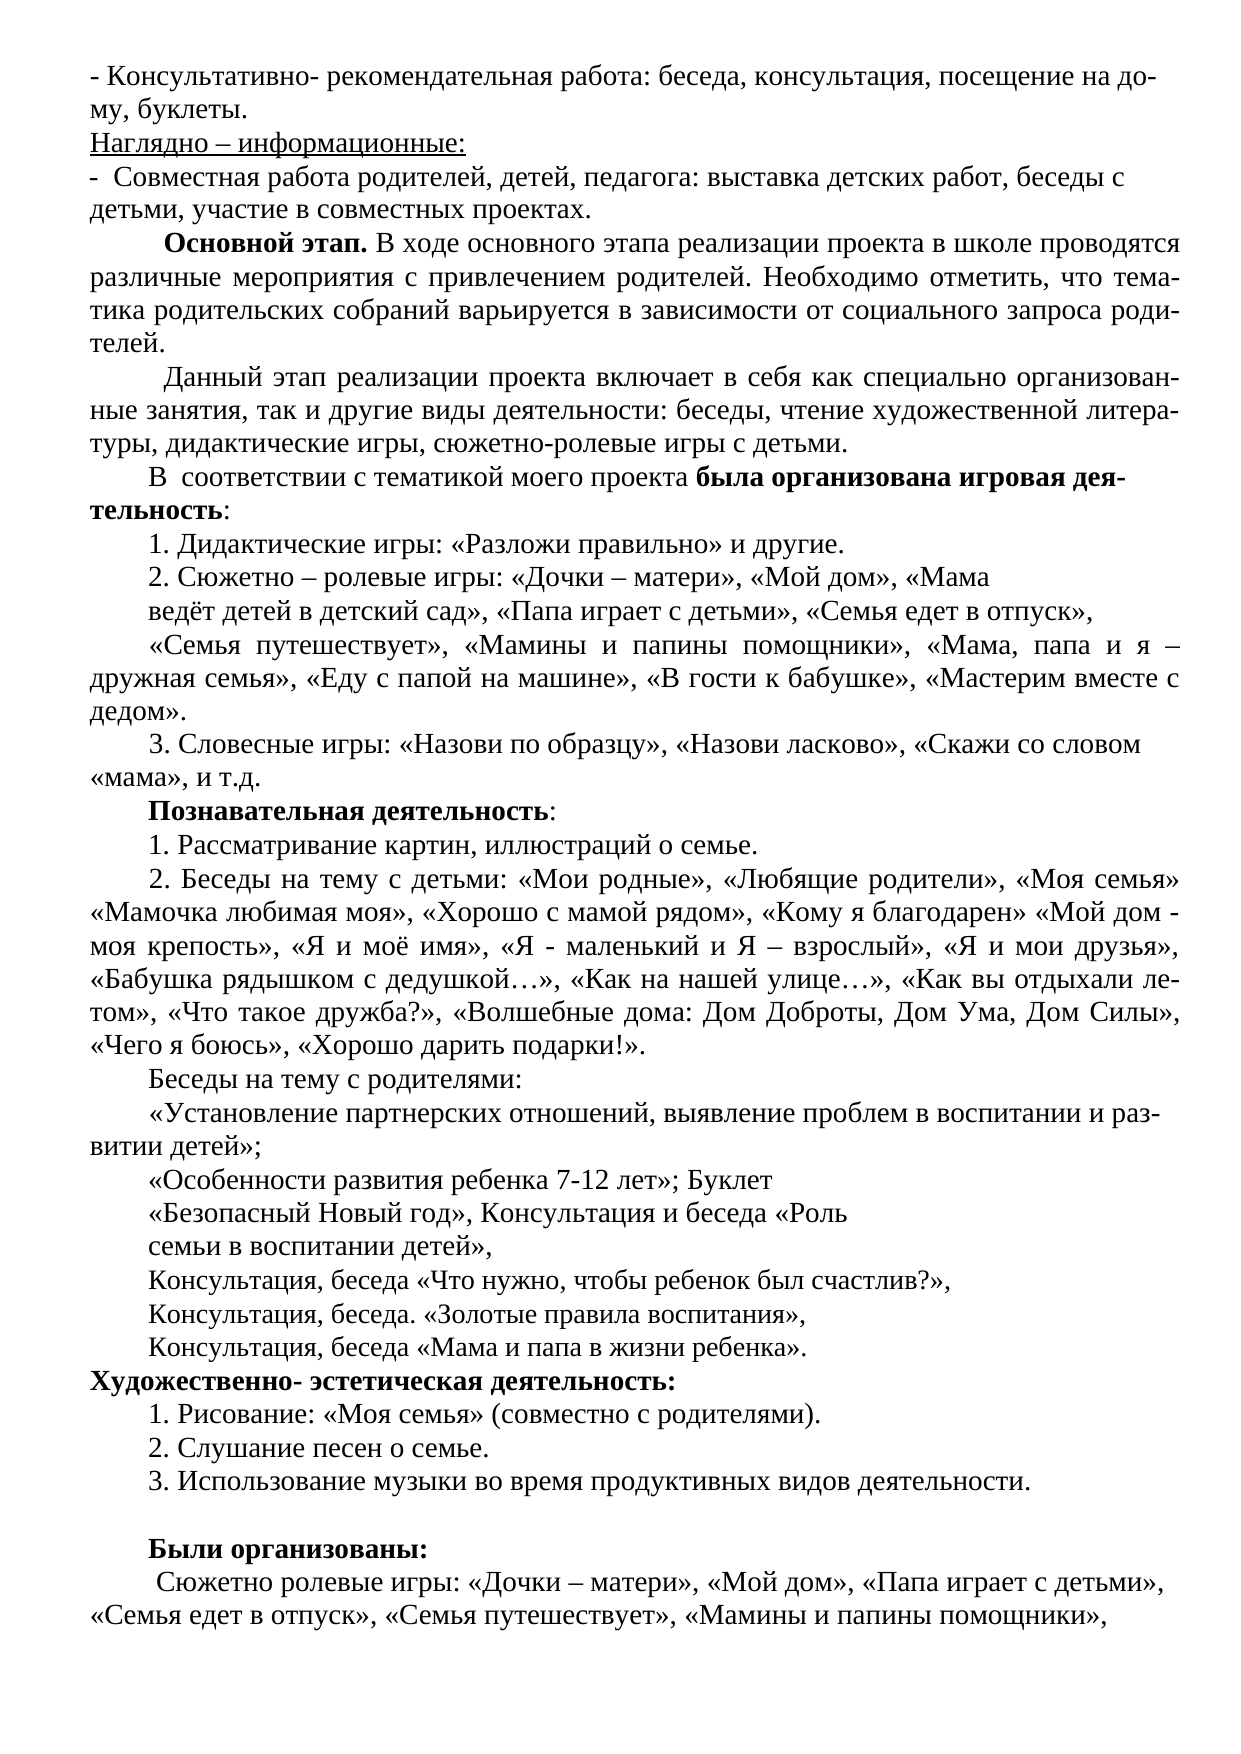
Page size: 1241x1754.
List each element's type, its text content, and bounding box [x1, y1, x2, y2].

text 3. Словесные игры: «Назови по образцу», «Назови ласково», «Скажи со словом «мама», и т.д. [89, 728, 1181, 793]
text 3. Использование музыки во время продуктивных видов деятельности. [148, 1463, 1181, 1497]
text 1. Дидактические игры: «Разложи правильно» и другие. [148, 526, 1181, 559]
text Основной этап. В ходе основного этапа реализации проекта в школе проводятся различные мероприятия с привлечением родителей. Необходимо отметить, что тема-тика родительских собраний варьируется в зависимости от социального запроса роди-телей. [89, 227, 1181, 358]
text Данный этап реализации проекта включает в себя как специально организован-ные занятия, так и другие виды деятельности: беседы, чтение художественной литера-туры, дидактические игры, сюжетно-ролевые игры с детьми. [89, 360, 1181, 459]
text Художественно- эстетическая деятельность: [89, 1363, 1181, 1397]
text ведёт детей в детский сад», «Папа играет с детьми», «Семья едет в отпуск», [148, 593, 1181, 627]
text Консультация, беседа «Что нужно, чтобы ребенок был счастлив?», Консультация, беседа. «Золотые правила воспитания», Консультация, беседа «Мама и папа в жизни ребенка». [148, 1263, 981, 1362]
text Были организованы: [148, 1531, 1181, 1564]
text «Установление партнерских отношений, выявление проблем в воспитании и раз-витии детей»; [89, 1096, 1181, 1162]
list Совместная работа родителей, детей, педагога: выставка детских работ, беседы с детьми, участие в совместных проектах. [89, 160, 1181, 225]
text Беседы на тему с родителями: [148, 1061, 1181, 1095]
text «Особенности развития ребенка 7-12 лет»; Буклет «Безопасный Новый год», Консультация и беседа «Роль семьи в воспитании детей», [148, 1163, 864, 1262]
text 1. Рассматривание картин, иллюстраций о семье. [148, 827, 1181, 860]
text тельность: [89, 492, 1181, 526]
text Наглядно – информационные: [89, 125, 1181, 159]
list соответствии с тематикой моего проекта была организована игровая дея- [148, 459, 1181, 492]
text - Консультативно- рекомендательная работа: беседа, консультация, посещение на до-му, буклеты. [89, 60, 1181, 125]
text 2. Сюжетно – ролевые игры: «Дочки – матери», «Мой дом», «Мама [148, 559, 1181, 593]
text 1. Рисование: «Моя семья» (совместно с родителями). [148, 1397, 1181, 1430]
text «Семья путешествует», «Мамины и папины помощники», «Мама, папа и я – дружная семья», «Еду с папой на машине», «В гости к бабушке», «Мастерим вместе с дедом». [89, 628, 1181, 727]
text Познавательная деятельность: [148, 793, 1181, 827]
text Сюжетно ролевые игры: «Дочки – матери», «Мой дом», «Папа играет с детьми», «Семья едет в отпуск», «Семья путешествует», «Мамины и папины помощники», [89, 1566, 1181, 1631]
text 2. Беседы на тему с детьми: «Мои родные», «Любящие родители», «Моя семья» «Мамочка любимая моя», «Хорошо с мамой рядом», «Кому я благодарен» «Мой дом - моя крепость», «Я и моё имя», «Я - маленький и Я – взрослый», «Я и мои друзья», «Бабушка рядышком с дедушкой…», «Как на нашей улице…», «Как вы отдыхали ле-том», «Что такое дружба?», «Волшебные дома: Дом Доброты, Дом Ума, Дом Силы», «Чего я боюсь», «Хорошо дарить подарки!». [89, 862, 1181, 1061]
text 2. Слушание песен о семье. [148, 1430, 1181, 1463]
